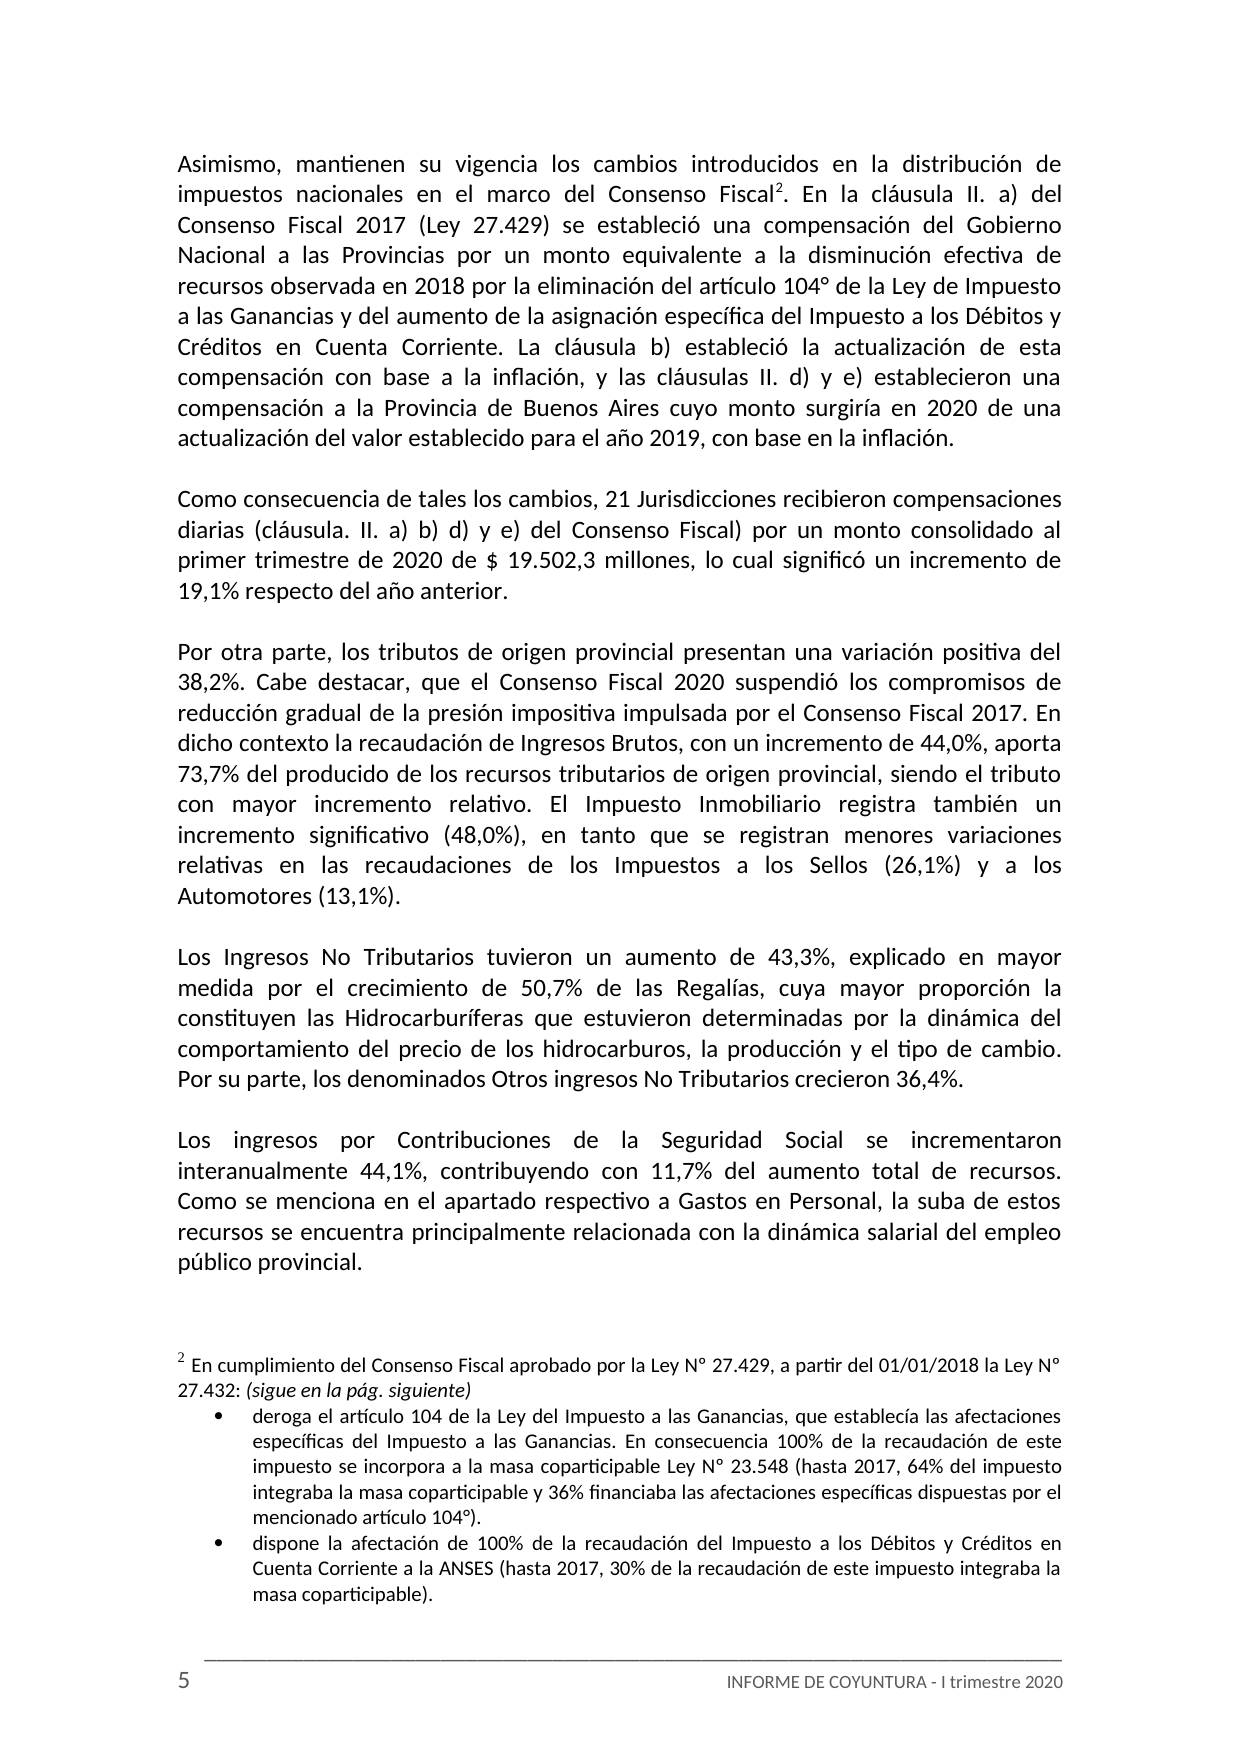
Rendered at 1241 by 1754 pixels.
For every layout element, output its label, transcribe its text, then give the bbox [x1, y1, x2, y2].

text Los ingresos por Contribuciones de la Seguridad Social se incrementaron interanualmente 44,1%, contribuyendo con 11,7% del aumento total de recursos. Como se menciona en el apartado respectivo a Gastos en Personal, la suba de estos recursos se encuentra principalmente relacionada con la dinámica salarial del empleo público provincial. [177, 1124, 1063, 1277]
text Asimismo, mantienen su vigencia los cambios introducidos en la distribución de impuestos nacionales en el marco del Consenso Fiscal. En la cláusula II. a) del Consenso Fiscal 2017 (Ley 27.429) se estableció una compensación del Gobierno Nacional a las Provincias por un monto equivalente a la disminución efectiva de recursos observada en 2018 por la eliminación del artículo 104° de la Ley de Impuesto a las Ganancias y del aumento de la asignación específica del Impuesto a los Débitos y Créditos en Cuenta Corriente. La cláusula b) estableció la actualización de esta compensación con base a la inflación, y las cláusulas II. d) y e) establecieron una compensación a la Provincia de Buenos Aires cuyo monto surgiría en 2020 de una actualización del valor establecido para el año 2019, con base en la inflación. [177, 148, 1063, 453]
text Los Ingresos No Tributarios tuvieron un aumento de 43,3%, explicado en mayor medida por el crecimiento de 50,7% de las Regalías, cuya mayor proporción la constituyen las Hidrocarburíferas que estuvieron determinadas por la dinámica del comportamiento del precio de los hidrocarburos, la producción y el tipo de cambio. Por su parte, los denominados Otros ingresos No Tributarios crecieron 36,4%. [177, 941, 1063, 1094]
text Como consecuencia de tales los cambios, 21 Jurisdicciones recibieron compensaciones diarias (cláusula. II. a) b) d) y e) del Consenso Fiscal) por un monto consolidado al primer trimestre de 2020 de $ 19.502,3 millones, lo cual significó un incremento de 19,1% respecto del año anterior. [177, 483, 1063, 606]
text Por otra parte, los tributos de origen provincial presentan una variación positiva del 38,2%. Cabe destacar, que el Consenso Fiscal 2020 suspendió los compromisos de reducción gradual de la presión impositiva impulsada por el Consenso Fiscal 2017. En dicho contexto la recaudación de Ingresos Brutos, con un incremento de 44,0%, aporta 73,7% del producido de los recursos tributarios de origen provincial, siendo el tributo con mayor incremento relativo. El Impuesto Inmobiliario registra también un incremento significativo (48,0%), en tanto que se registran menores variaciones relativas en las recaudaciones de los Impuestos a los Sellos (26,1%) y a los Automotores (13,1%). [177, 636, 1063, 911]
